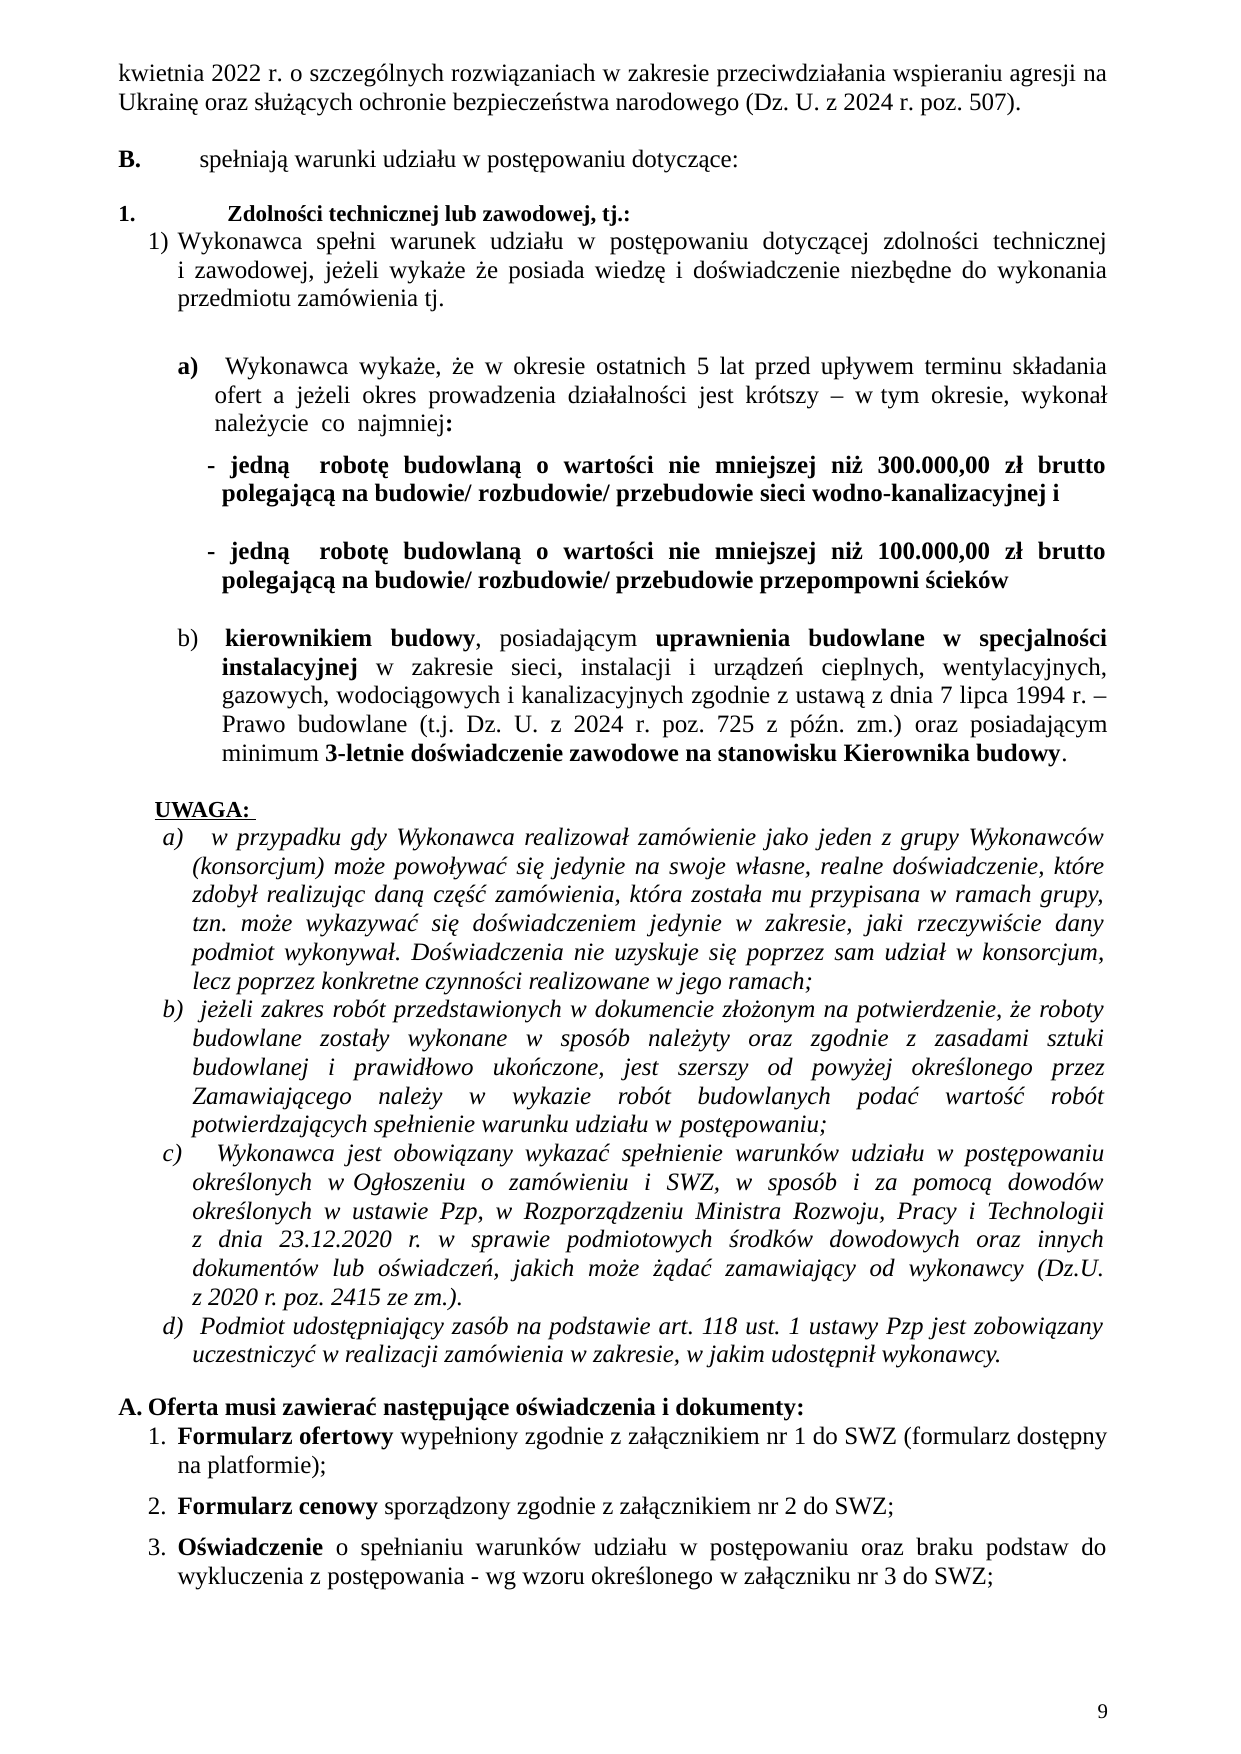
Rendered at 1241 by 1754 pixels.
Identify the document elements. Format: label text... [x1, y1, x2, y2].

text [118, 58, 1107, 116]
list jeżeli zakres robót przedstawionych w dokumencie złożonym na potwierdzenie, że roboty budowlane zostały wykonane w sposób należyty oraz zgodnie z zasadami sztuki budowlanej i prawidłowo ukończone, jest szerszy od powyżej określonego przez Zamawiającego należy w wykazie robót budowlanych podać wartość robót potwierdzających spełnienie warunku udziału w postępowaniu; [162, 994, 1107, 1138]
list Wykonawca spełni warunek udziału w postępowaniu dotyczącej zdolności technicznej i zawodowej, jeżeli wykaże że posiada wiedzę i doświadczenie niezbędne do wykonania przedmiotu zamówienia tj. [148, 226, 1107, 312]
list Podmiot udostępniający zasób na podstawie art. 118 ust. 1 ustawy Pzp jest zobowiązany uczestniczyć w realizacji zamówienia w zakresie, w jakim udostępnił wykonawcy. [162, 1311, 1107, 1368]
list Formularz cenowy sporządzony zgodnie z załącznikiem nr 2 do SWZ; [148, 1491, 1107, 1520]
list - jedną robotę budowlaną o wartości nie mniejszej niż 100.000,00 zł brutto polegającą na budowie/ rozbudowie/ przebudowie przepompowni ścieków [207, 536, 1107, 594]
list b) kierownikiem budowy, posiadającym uprawnienia budowlane w specjalności instalacyjnej w zakresie sieci, instalacji i urządzeń cieplnych, wentylacyjnych, gazowych, wodociągowych i kanalizacyjnych zgodnie z ustawą z dnia 7 lipca 1994 r. – Prawo budowlane (t.j. Dz. U. z 2024 r. poz. 725 z późn. zm.) oraz posiadającym minimum 3-letnie doświadczenie zawodowe na stanowisku Kierownika budowy. [177, 623, 1107, 767]
text UWAGA: [154, 796, 1107, 822]
list Oświadczenie o spełnianiu warunków udziału w postępowaniu oraz braku podstaw do wykluczenia z postępowania - wg wzoru określonego w załączniku nr 3 do SWZ; [148, 1532, 1107, 1590]
list w przypadku gdy Wykonawca realizował zamówienie jako jeden z grupy Wykonawców (konsorcjum) może powoływać się jedynie na swoje własne, realne doświadczenie, które zdobył realizując daną część zamówienia, która została mu przypisana w ramach grupy, tzn. może wykazywać się doświadczeniem jedynie w zakresie, jaki rzeczywiście dany podmiot wykonywał. Doświadczenia nie uzyskuje się poprzez sam udział w konsorcjum, lecz poprzez konkretne czynności realizowane w jego ramach; [162, 822, 1107, 994]
list Wykonawca wykaże, że w okresie ostatnich 5 lat przed upływem terminu składania ofert a jeżeli okres prowadzenia działalności jest krótszy – w tym okresie, wykonał należycie co najmniej: [177, 351, 1107, 437]
list Oferta musi zawierać następujące oświadczenia i dokumenty: [118, 1392, 1107, 1421]
list Zdolności technicznej lub zawodowej, tj.: [118, 199, 1107, 226]
list spełniają warunki udziału w postępowaniu dotyczące: [118, 144, 1107, 173]
list - jedną robotę budowlaną o wartości nie mniejszej niż 300.000,00 zł brutto polegającą na budowie/ rozbudowie/ przebudowie sieci wodno-kanalizacyjnej i [207, 450, 1107, 507]
list Wykonawca jest obowiązany wykazać spełnienie warunków udziału w postępowaniu określonych w Ogłoszeniu o zamówieniu i SWZ, w sposób i za pomocą dowodów określonych w ustawie Pzp, w Rozporządzeniu Ministra Rozwoju, Pracy i Technologii z dnia 23.12.2020 r. w sprawie podmiotowych środków dowodowych oraz innych dokumentów lub oświadczeń, jakich może żądać zamawiający od wykonawcy (Dz.U. z 2020 r. poz. 2415 ze zm.). [162, 1138, 1107, 1311]
list Formularz ofertowy wypełniony zgodnie z załącznikiem nr 1 do SWZ (formularz dostępny na platformie); [148, 1421, 1107, 1478]
